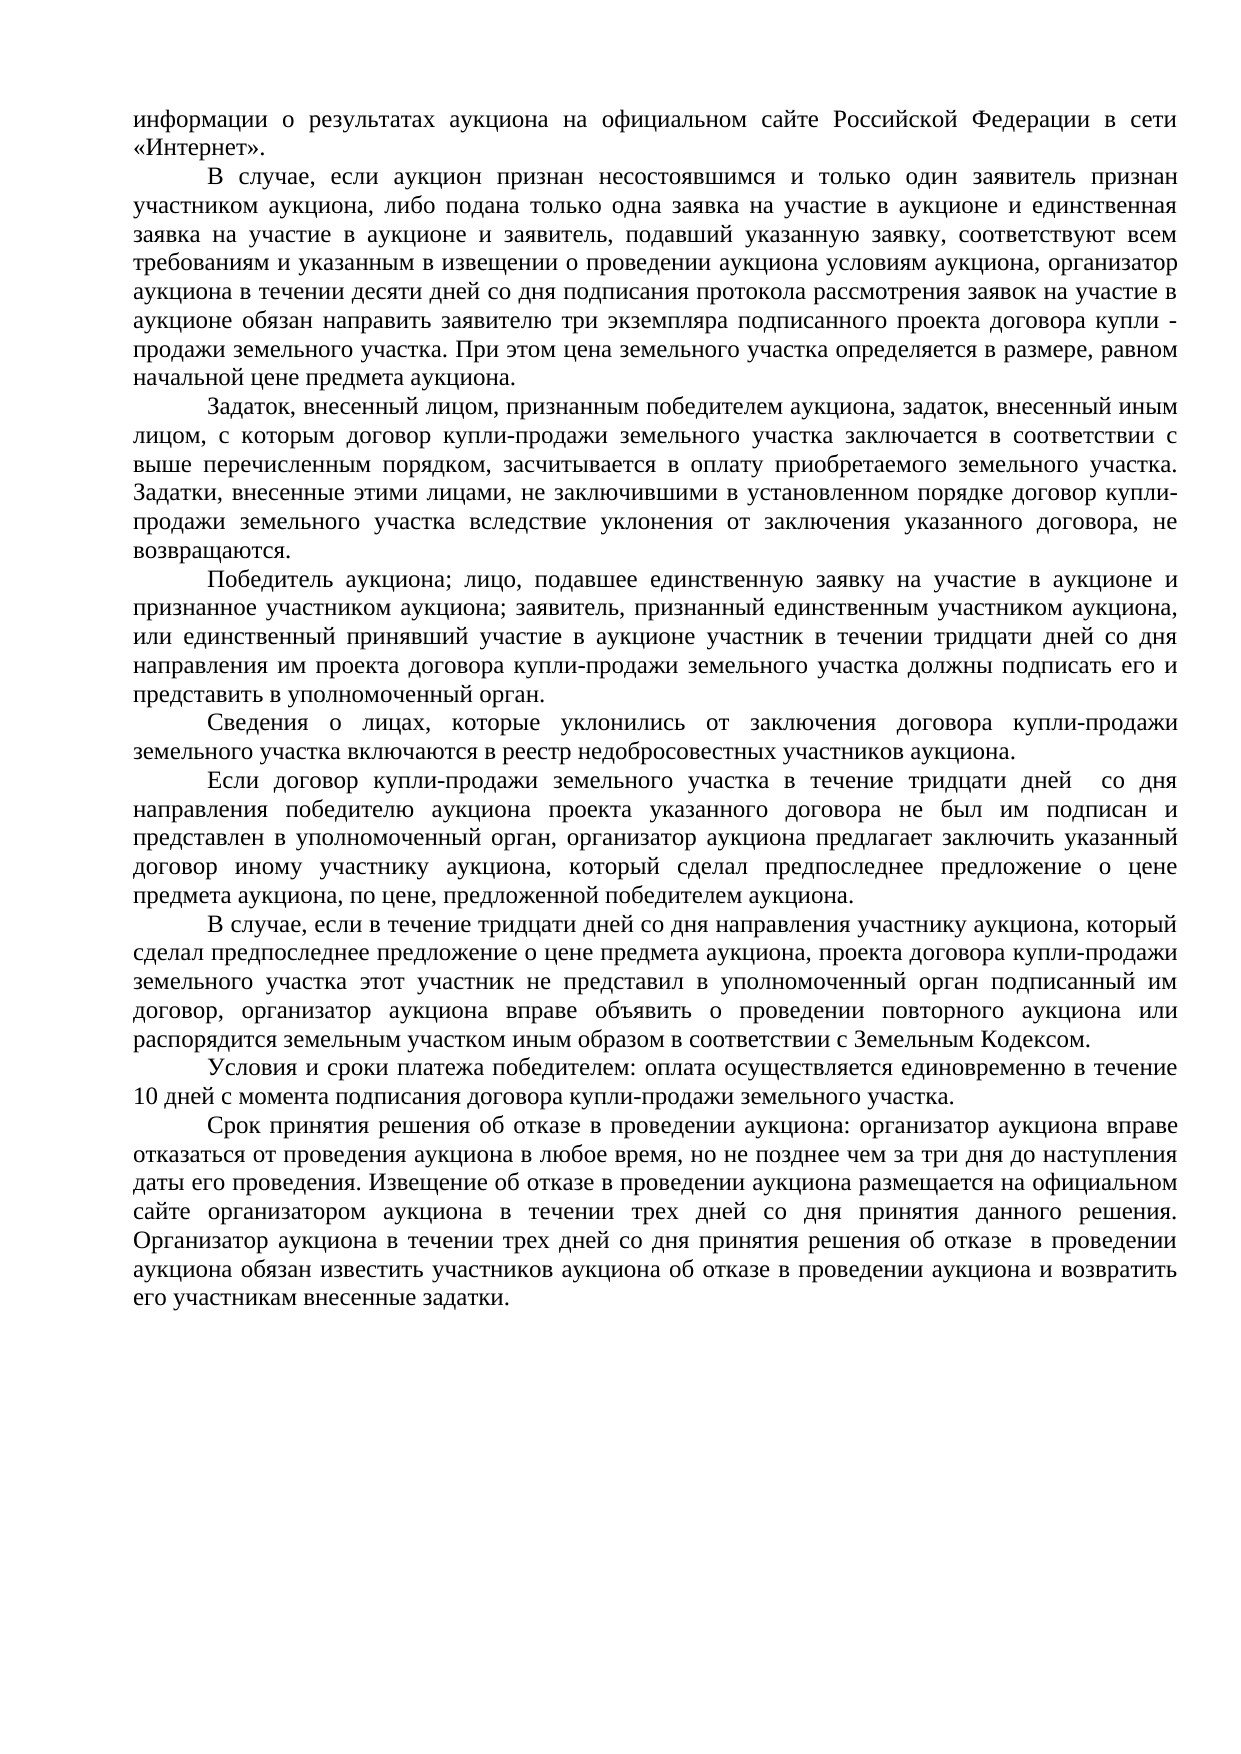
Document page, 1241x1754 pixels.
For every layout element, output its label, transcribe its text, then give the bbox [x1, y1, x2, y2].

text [133, 104, 1179, 161]
text Условия и сроки платежа победителем: оплата осуществляется единовременно в течение 10 дней с момента подписания договора купли-продажи земельного участка. [133, 1052, 1179, 1110]
text Победитель аукциона; лицо, подавшее единственную заявку на участие в аукционе и признанное участником аукциона; заявитель, признанный единственным участником аукциона, или единственный принявший участие в аукционе участник в течении тридцати дней со дня направления им проекта договора купли-продажи земельного участка должны подписать его и представить в уполномоченный орган. [133, 564, 1179, 707]
text Задаток, внесенный лицом, признанным победителем аукциона, задаток, внесенный иным лицом, с которым договор купли-продажи земельного участка заключается в соответствии с выше перечисленным порядком, засчитывается в оплату приобретаемого земельного участка. Задатки, внесенные этими лицами, не заключившими в установленном порядке договор купли-продажи земельного участка вследствие уклонения от заключения указанного договора, не возвращаются. [133, 391, 1179, 564]
text В случае, если аукцион признан несостоявшимся и только один заявитель признан участником аукциона, либо подана только одна заявка на участие в аукционе и единственная заявка на участие в аукционе и заявитель, подавший указанную заявку, соответствуют всем требованиям и указанным в извещении о проведении аукциона условиям аукциона, организатор аукциона в течении десяти дней со дня подписания протокола рассмотрения заявок на участие в аукционе обязан направить заявителю три экземпляра подписанного проекта договора купли - продажи земельного участка. При этом цена земельного участка определяется в размере, равном начальной цене предмета аукциона. [133, 161, 1179, 391]
text Если договор купли-продажи земельного участка в течение тридцати дней со дня направления победителю аукциона проекта указанного договора не был им подписан и представлен в уполномоченный орган, организатор аукциона предлагает заключить указанный договор иному участнику аукциона, который сделал предпоследнее предложение о цене предмета аукциона, по цене, предложенной победителем аукциона. [133, 765, 1179, 909]
text Сведения о лицах, которые уклонились от заключения договора купли-продажи земельного участка включаются в реестр недобросовестных участников аукциона. [133, 707, 1179, 765]
text В случае, если в течение тридцати дней со дня направления участнику аукциона, который сделал предпоследнее предложение о цене предмета аукциона, проекта договора купли-продажи земельного участка этот участник не представил в уполномоченный орган подписанный им договор, организатор аукциона вправе объявить о проведении повторного аукциона или распорядится земельным участком иным образом в соответствии с Земельным Кодексом. [133, 909, 1179, 1052]
text Срок принятия решения об отказе в проведении аукциона: организатор аукциона вправе отказаться от проведения аукциона в любое время, но не позднее чем за три дня до наступления даты его проведения. Извещение об отказе в проведении аукциона размещается на официальном сайте организатором аукциона в течении трех дней со дня принятия данного решения. Организатор аукциона в течении трех дней со дня принятия решения об отказе в проведении аукциона обязан известить участников аукциона об отказе в проведении аукциона и возвратить его участникам внесенные задатки. [133, 1110, 1179, 1311]
